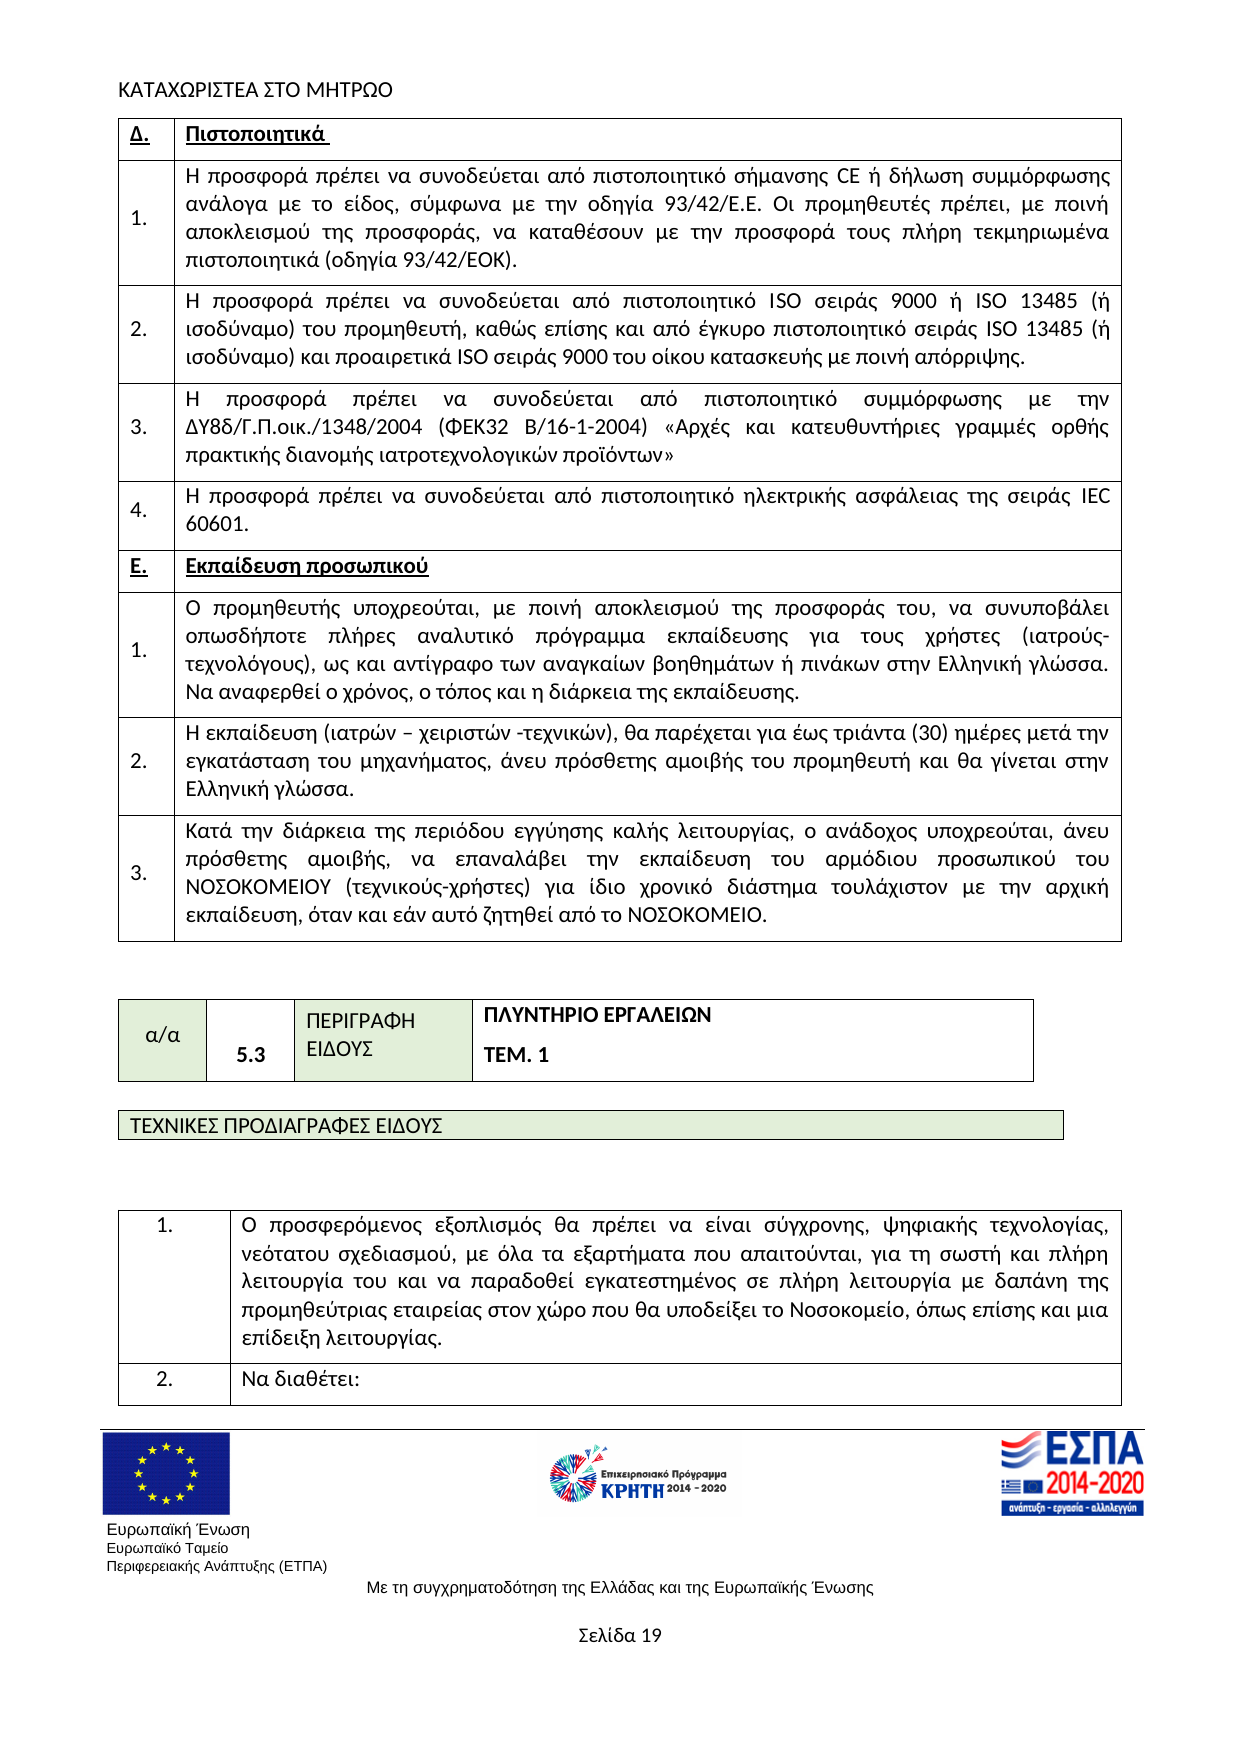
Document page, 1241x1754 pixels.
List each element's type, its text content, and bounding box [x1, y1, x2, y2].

table_cell 3. [119, 816, 174, 941]
table_cell Η προσφορά πρέπει να συνοδεύεται από πιστοποιητικό ΙSO σειράς 9000 ή ISO 13485 (ή ισοδύναμο) του προμηθευτή, καθώς επίσης και από έγκυρο πιστοποιητικό σειράς ISO 13485 (ή ισοδύναμο) και προαιρετικά ISO σειράς 9000 του οίκου κατασκευής με ποινή απόρριψης. [175, 286, 1121, 383]
picture [100, 1430, 232, 1517]
table_cell 3. [119, 384, 174, 481]
table_cell [119, 1364, 230, 1405]
table_header ΠΕΡΙΓΡΑΦΗ ΕΙΔΟΥΣ [295, 1000, 472, 1081]
table_cell Η εκπαίδευση (ιατρών – χειριστών -τεχνικών), θα παρέχεται για έως τριάντα (30) ημέρες μετά την εγκατάσταση του μηχανήματος, άνευ πρόσθετης αμοιβής του προμηθευτή και θα γίνεται στην Ελληνική γλώσσα. [175, 718, 1121, 815]
table_cell Ο προμηθευτής υποχρεούται, με ποινή αποκλεισμού της προσφοράς του, να συνυποβάλει οπωσδήποτε πλήρες αναλυτικό πρόγραμμα εκπαίδευσης για τους χρήστες (ιατρούς- τεχνολόγους), ως και αντίγραφο των αναγκαίων βοηθημάτων ή πινάκων στην Ελληνική γλώσσα. Να αναφερθεί ο χρόνος, ο τόπος και η διάρκεια της εκπαίδευσης. [175, 593, 1121, 717]
picture [537, 1430, 742, 1517]
table_cell Κατά την διάρκεια της περιόδου εγγύησης καλής λειτουργίας, ο ανάδοχος υποχρεούται, άνευ πρόσθετης αμοιβής, να επαναλάβει την εκπαίδευση του αρμόδιου προσωπικού του ΝΟΣΟΚΟΜΕΙΟΥ (τεχνικούς-χρήστες) για ίδιο χρονικό διάστημα τουλάχιστον με την αρχική εκπαίδευση, όταν και εάν αυτό ζητηθεί από το ΝΟΣΟΚΟΜΕΙΟ. [175, 816, 1121, 941]
table_cell Η προσφορά πρέπει να συνοδεύεται από πιστοποιητικό ηλεκτρικής ασφάλειας της σειράς IEC 60601. [175, 482, 1121, 550]
table_cell Ε. [119, 551, 174, 592]
table_cell Πιστοποιητικά [175, 119, 1121, 160]
table_header Ο προσφερόμενος εξοπλισμός θα πρέπει να είναι σύγχρονης, ψηφιακής τεχνολογίας, νεότατου σχεδιασμού, με όλα τα εξαρτήματα που απαιτούνται, για τη σωστή και πλήρη λειτουργία του και να παραδοθεί εγκατεστημένος σε πλήρη λειτουργία με δαπάνη της προμηθεύτριας εταιρείας στον χώρο που θα υποδείξει το Νοσοκομείο, όπως επίσης και μια επίδειξη λειτουργίας. [231, 1211, 1121, 1363]
table_cell 2. [119, 718, 174, 815]
table_cell Η προσφορά πρέπει να συνοδεύεται από πιστοποιητικό σήμανσης CE ή δήλωση συμμόρφωσης ανάλογα με το είδος, σύμφωνα με την οδηγία 93/42/Ε.Ε. Οι προμηθευτές πρέπει, με ποινή αποκλεισμού της προσφοράς, να καταθέσουν με την προσφορά τους πλήρη τεκμηριωμένα πιστοποιητικά (οδηγία 93/42/ΕΟΚ). [175, 161, 1121, 285]
picture [1001, 1431, 1144, 1516]
table_cell 1. [119, 161, 174, 285]
table_cell 1. [119, 593, 174, 717]
table_cell Η προσφορά πρέπει να συνοδεύεται από πιστοποιητικό συμμόρφωσης με την ΔΥ8δ/Γ.Π.οικ./1348/2004 (ΦΕΚ32 Β/16-1-2004) «Αρχές και κατευθυντήριες γραμμές ορθής πρακτικής διανομής ιατροτεχνολογικών προϊόντων» [175, 384, 1121, 481]
table_cell Δ. [119, 119, 174, 160]
table_header ΤΕΧΝΙΚΕΣ ΠΡΟΔΙΑΓΡΑΦΕΣ ΕΙΔΟΥΣ [119, 1111, 1063, 1139]
table_cell 2. [119, 286, 174, 383]
table_header ΠΛΥΝΤΗΡΙΟ ΕΡΓΑΛΕΙΩΝ ΤΕΜ. 1 [473, 1000, 1033, 1081]
table_cell 4. [119, 482, 174, 550]
table_header [119, 1211, 230, 1363]
table_cell Εκπαίδευση προσωπικού [175, 551, 1121, 592]
table_header α/α [119, 1000, 206, 1081]
table_header 5.3 [207, 1000, 294, 1081]
